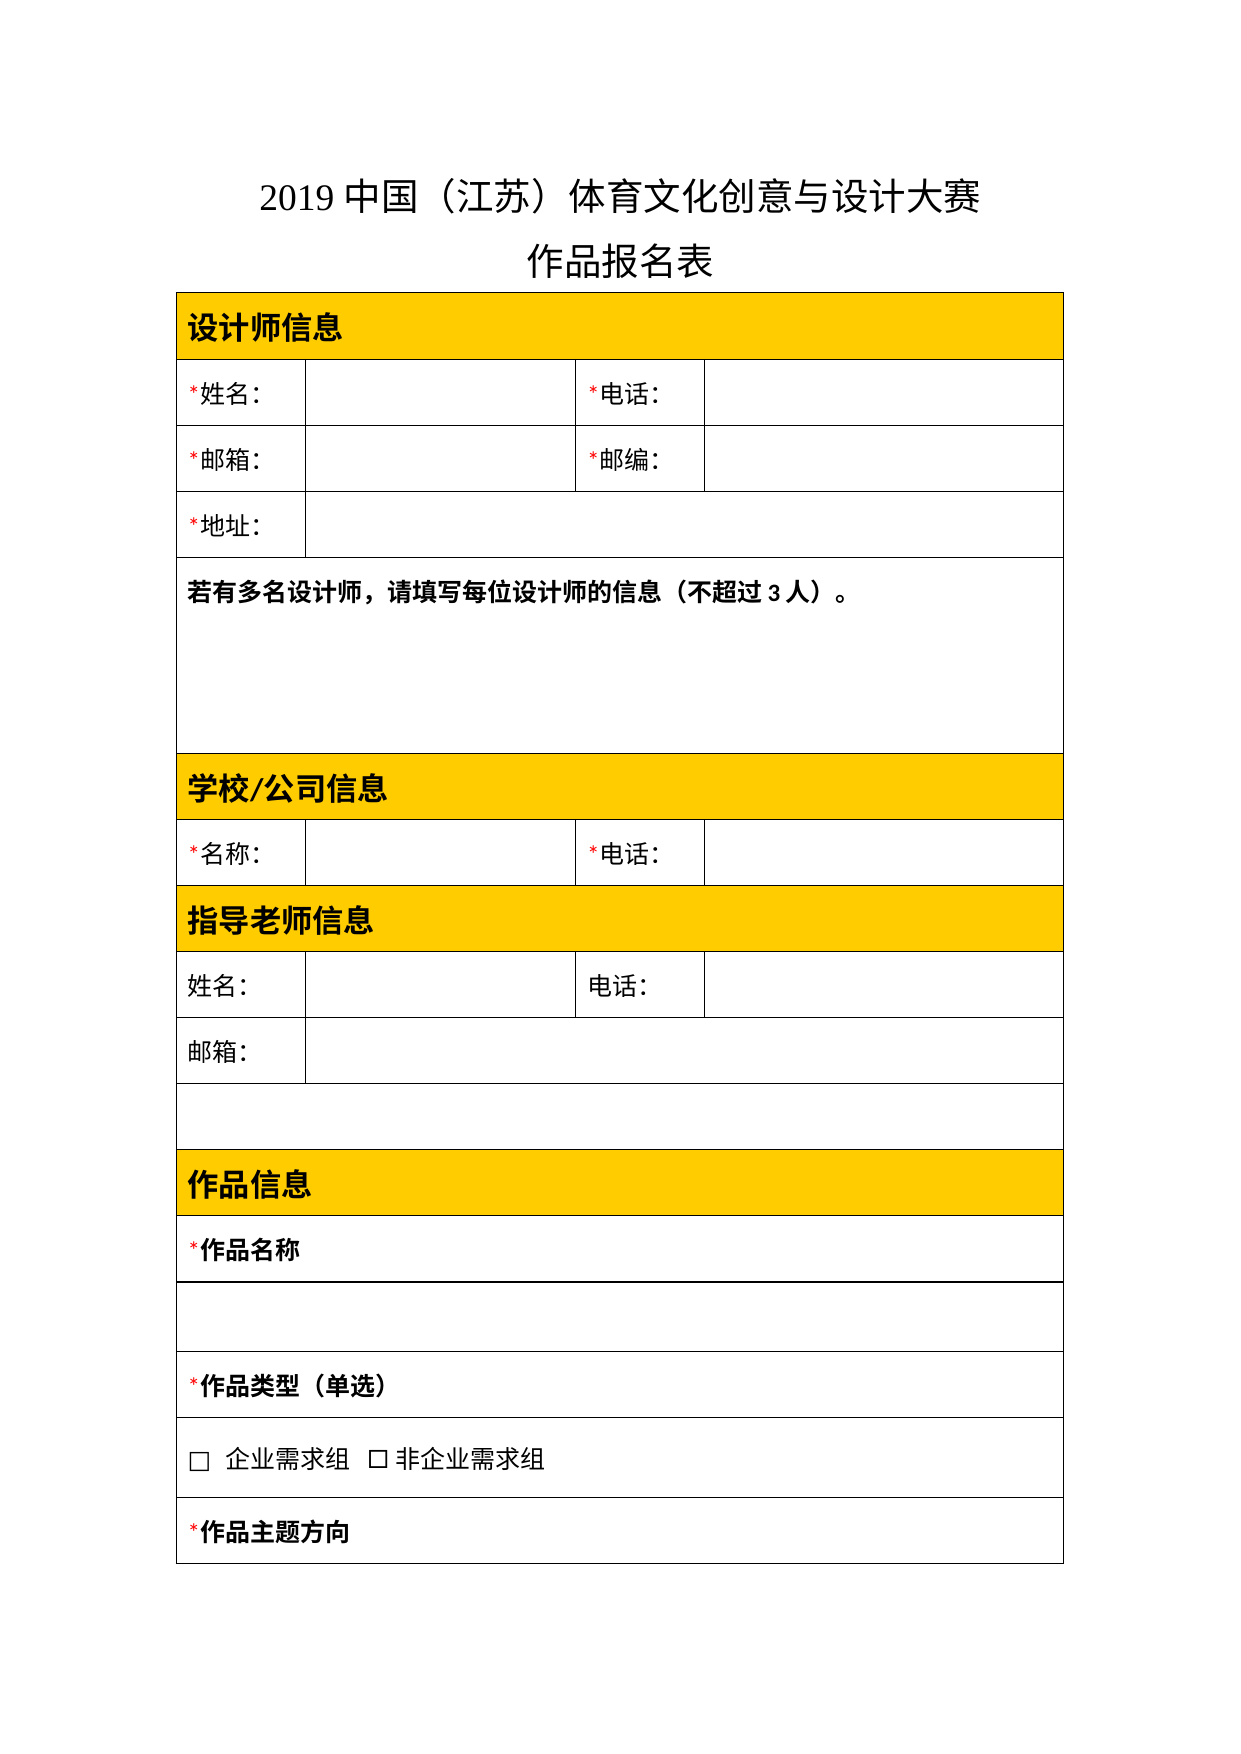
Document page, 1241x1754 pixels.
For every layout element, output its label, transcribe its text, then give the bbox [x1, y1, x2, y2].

table_cell 姓名： [177, 952, 305, 1017]
table_cell [306, 492, 1063, 557]
table_cell 作品信息 [177, 1150, 1063, 1215]
table_cell *地址： [177, 492, 305, 557]
table_header 设计师信息 [177, 293, 1063, 359]
table_cell 指导老师信息 [177, 886, 1063, 951]
table_cell 若有多名设计师，请填写每位设计师的信息（不超过3人）。 [177, 558, 1063, 753]
table_cell 学校/公司信息 [177, 754, 1063, 819]
table_cell [306, 426, 575, 491]
table_cell 邮箱： [177, 1018, 305, 1083]
table_cell *名称： [177, 820, 305, 885]
table_cell *作品类型（单选） [177, 1352, 1063, 1417]
table_cell *电话： [576, 360, 704, 425]
table_cell [705, 426, 1063, 491]
table_cell 企业需求组 非企业需求组 [177, 1418, 1063, 1497]
table_cell [177, 1084, 1063, 1149]
table_cell [306, 820, 575, 885]
table_cell *姓名： [177, 360, 305, 425]
table_cell [306, 1018, 1063, 1083]
table_cell [705, 952, 1063, 1017]
table_cell *邮编： [576, 426, 704, 491]
table_cell [705, 820, 1063, 885]
text 作品报名表 [187, 227, 1053, 292]
table_cell *作品名称 [177, 1216, 1063, 1281]
table_cell [306, 952, 575, 1017]
text 2019 中国（江苏）体育文化创意与设计大赛 [187, 162, 1053, 227]
table_cell *电话： [576, 820, 704, 885]
table_cell [177, 1283, 1063, 1351]
table_cell *作品主题方向 [177, 1498, 1063, 1563]
table_cell *邮箱： [177, 426, 305, 491]
table_cell [306, 360, 575, 425]
table_cell [705, 360, 1063, 425]
table_cell 电话： [576, 952, 704, 1017]
